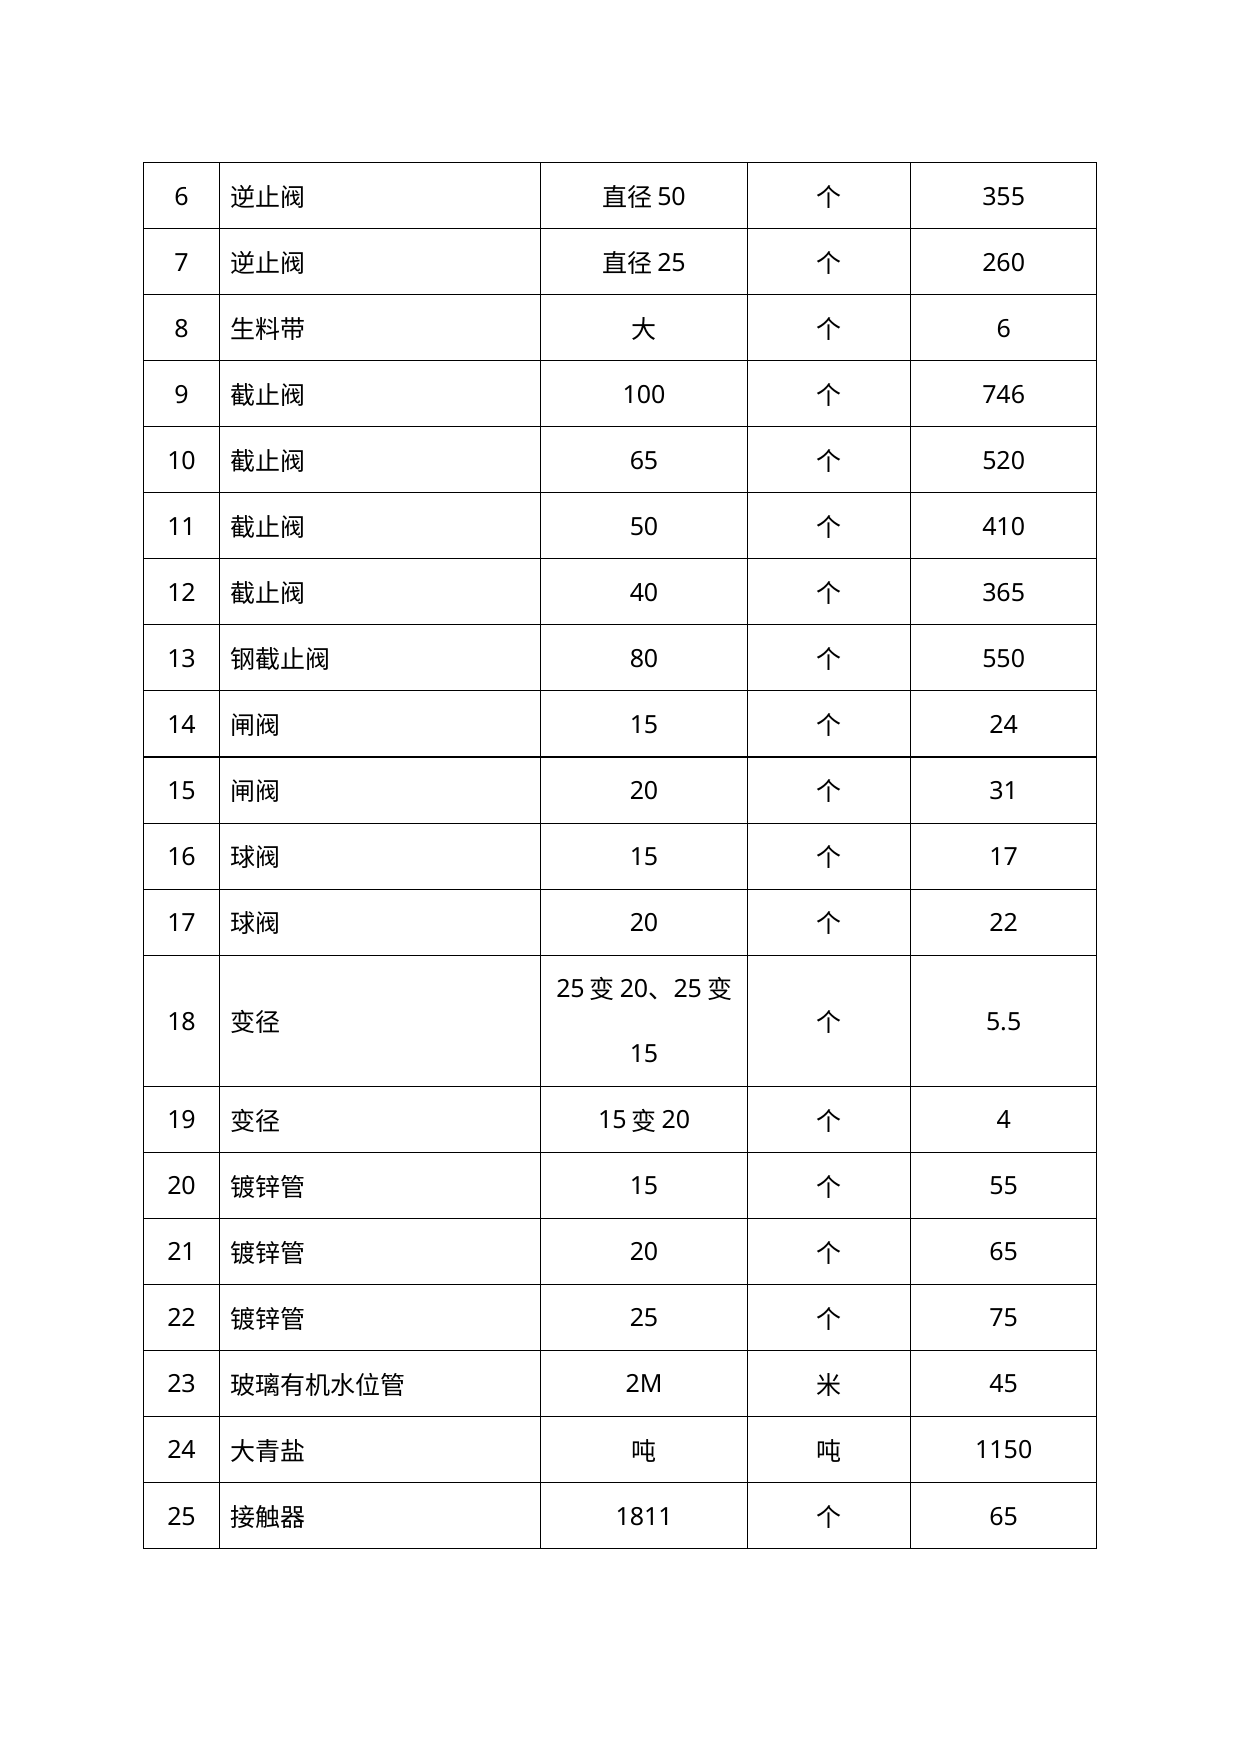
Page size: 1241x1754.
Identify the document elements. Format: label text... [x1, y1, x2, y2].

table_cell 15 [144, 758, 219, 822]
table_cell 15 [541, 1153, 747, 1218]
table_cell 15 [541, 824, 747, 888]
table_cell 355 [911, 163, 1096, 228]
table_cell 个 [748, 1483, 910, 1548]
table_cell 变径 [220, 1087, 540, 1152]
table_cell 15 [541, 691, 747, 756]
table_cell 17 [144, 890, 219, 954]
table_cell 746 [911, 361, 1096, 426]
table_cell 闸阀 [220, 691, 540, 756]
table_cell 大青盐 [220, 1417, 540, 1482]
table_cell 个 [748, 758, 910, 822]
table_cell 65 [911, 1483, 1096, 1548]
table_cell 75 [911, 1285, 1096, 1350]
table_cell 19 [144, 1087, 219, 1152]
table_cell 22 [911, 890, 1096, 954]
table_cell 14 [144, 691, 219, 756]
table_cell 410 [911, 493, 1096, 558]
table_cell 2M [541, 1351, 747, 1416]
table_cell 个 [748, 1219, 910, 1284]
table_cell 20 [541, 890, 747, 954]
table_cell 镀锌管 [220, 1219, 540, 1284]
table_cell 55 [911, 1153, 1096, 1218]
table_cell 20 [541, 1219, 747, 1284]
table_cell 20 [541, 758, 747, 822]
table_cell 80 [541, 625, 747, 690]
table_cell 镀锌管 [220, 1153, 540, 1218]
table_cell 个 [748, 295, 910, 360]
table_cell 个 [748, 625, 910, 690]
table_cell 45 [911, 1351, 1096, 1416]
table_cell 4 [911, 1087, 1096, 1152]
table_cell 个 [748, 890, 910, 954]
table_cell 5.5 [911, 956, 1096, 1086]
table_cell 11 [144, 493, 219, 558]
table_cell 个 [748, 493, 910, 558]
table_cell 生料带 [220, 295, 540, 360]
table_cell 个 [748, 1153, 910, 1218]
table_cell 截止阀 [220, 427, 540, 492]
table_cell 18 [144, 956, 219, 1086]
table_cell 17 [911, 824, 1096, 888]
table_cell 球阀 [220, 824, 540, 888]
table_cell 米 [748, 1351, 910, 1416]
table_cell 1811 [541, 1483, 747, 1548]
table_cell 个 [748, 824, 910, 888]
table_cell 截止阀 [220, 493, 540, 558]
table_cell 22 [144, 1285, 219, 1350]
table_cell 24 [144, 1417, 219, 1482]
table_cell 365 [911, 559, 1096, 624]
table_cell 个 [748, 361, 910, 426]
table_cell 550 [911, 625, 1096, 690]
table_cell 个 [748, 229, 910, 294]
table_cell 镀锌管 [220, 1285, 540, 1350]
table_cell 12 [144, 559, 219, 624]
table_cell 25变20、25变15 [541, 956, 747, 1086]
table_cell 9 [144, 361, 219, 426]
table_cell 21 [144, 1219, 219, 1284]
table_cell 变径 [220, 956, 540, 1086]
table_cell 直径25 [541, 229, 747, 294]
table_cell 闸阀 [220, 758, 540, 822]
table_cell 16 [144, 824, 219, 888]
table_cell 40 [541, 559, 747, 624]
table_cell 逆止阀 [220, 163, 540, 228]
table_cell 50 [541, 493, 747, 558]
table_cell 25 [144, 1483, 219, 1548]
table_cell 逆止阀 [220, 229, 540, 294]
table_cell 65 [541, 427, 747, 492]
table_cell 大 [541, 295, 747, 360]
table_cell 球阀 [220, 890, 540, 954]
table_cell 1150 [911, 1417, 1096, 1482]
table_cell 吨 [748, 1417, 910, 1482]
table_cell 个 [748, 956, 910, 1086]
table_cell 260 [911, 229, 1096, 294]
table_cell 吨 [541, 1417, 747, 1482]
table_cell 20 [144, 1153, 219, 1218]
table_cell 个 [748, 163, 910, 228]
table_cell 接触器 [220, 1483, 540, 1548]
table_cell 6 [911, 295, 1096, 360]
table_cell 个 [748, 427, 910, 492]
table_cell 8 [144, 295, 219, 360]
table_cell 24 [911, 691, 1096, 756]
table_cell 截止阀 [220, 559, 540, 624]
table_cell 520 [911, 427, 1096, 492]
table_cell 截止阀 [220, 361, 540, 426]
table_cell 玻璃有机水位管 [220, 1351, 540, 1416]
table_cell 13 [144, 625, 219, 690]
table_cell 25 [541, 1285, 747, 1350]
table_cell 直径50 [541, 163, 747, 228]
table_cell 65 [911, 1219, 1096, 1284]
table_cell 31 [911, 758, 1096, 822]
table_cell 23 [144, 1351, 219, 1416]
table_cell 个 [748, 1087, 910, 1152]
table_cell 个 [748, 1285, 910, 1350]
table_cell 6 [144, 163, 219, 228]
table_cell 15变20 [541, 1087, 747, 1152]
table_cell 100 [541, 361, 747, 426]
table_cell 7 [144, 229, 219, 294]
table_cell 10 [144, 427, 219, 492]
table_cell 钢截止阀 [220, 625, 540, 690]
table_cell 个 [748, 691, 910, 756]
table_cell 个 [748, 559, 910, 624]
